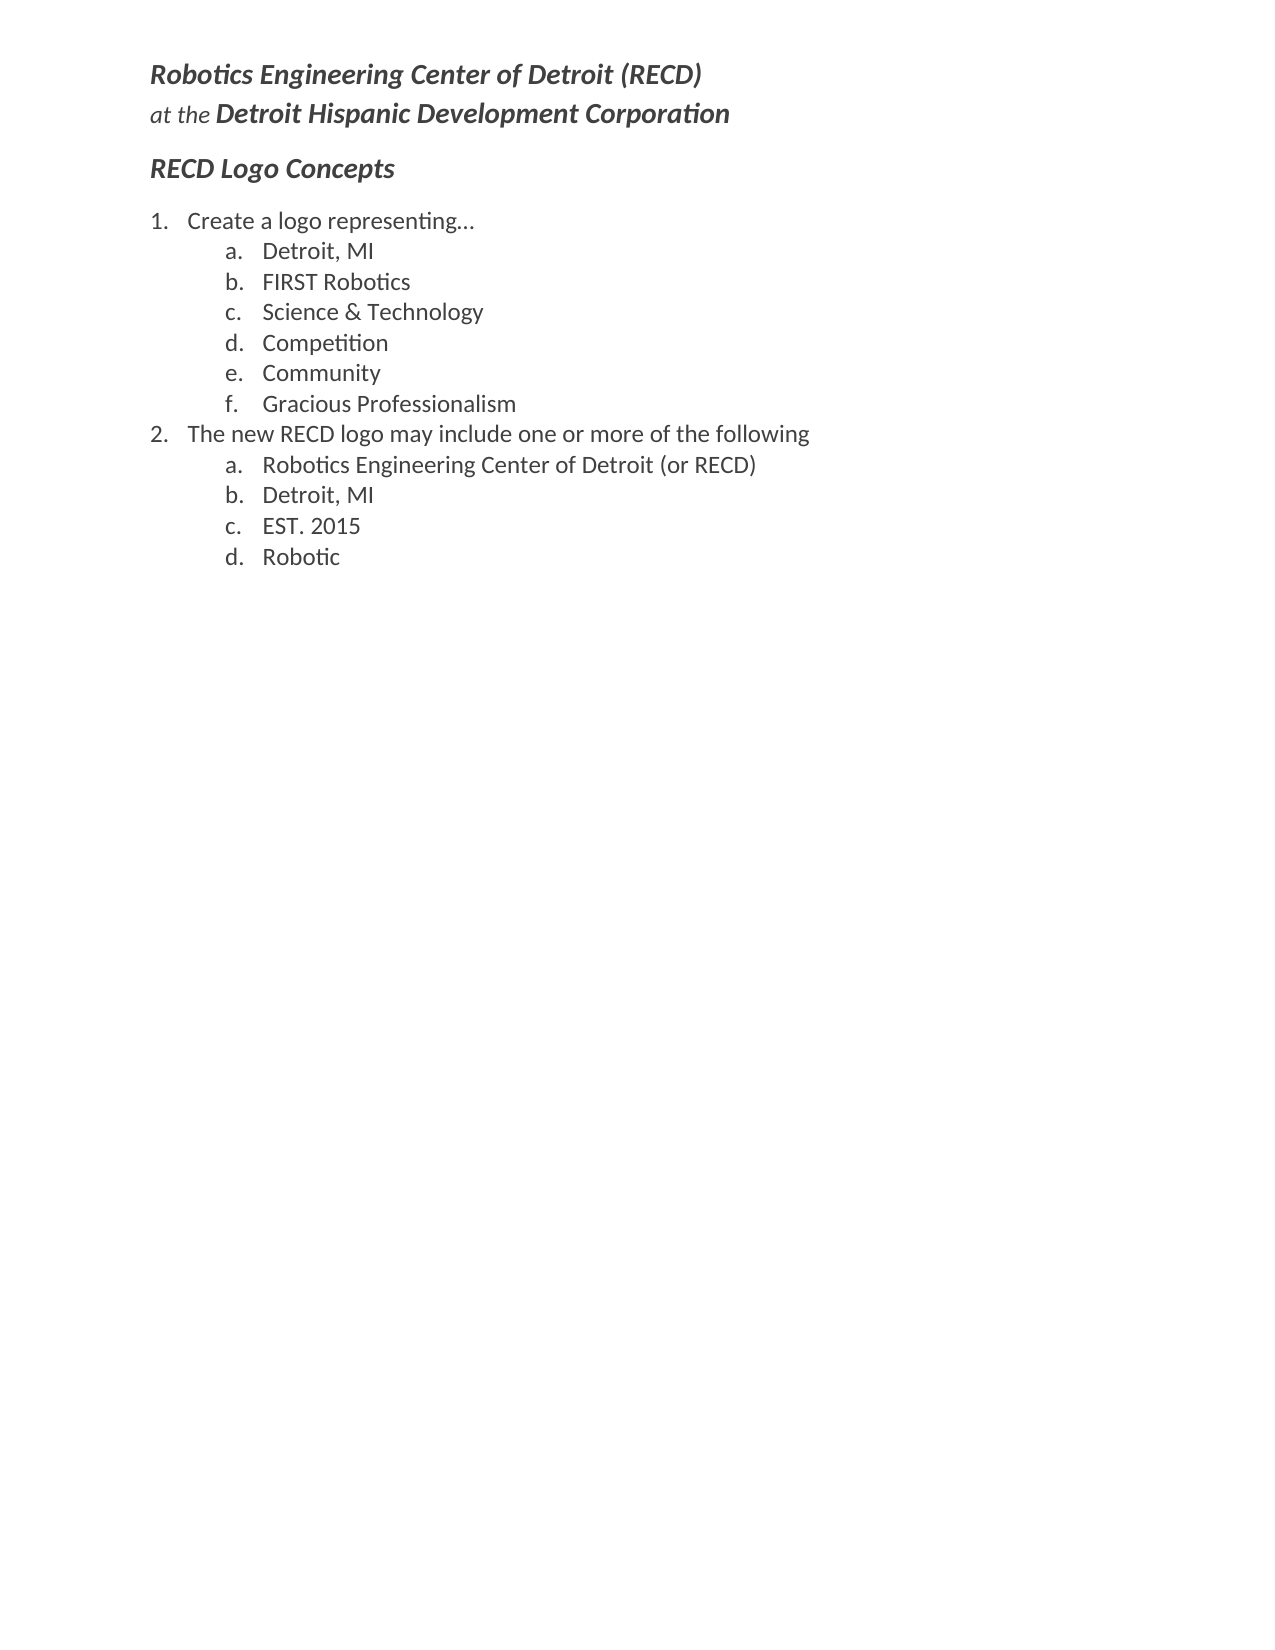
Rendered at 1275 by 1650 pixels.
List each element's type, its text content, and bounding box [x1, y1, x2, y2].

list Robotics Engineering Center of Detroit (or RECD) [225, 449, 1125, 479]
list Detroit, MI [225, 479, 1125, 510]
list Competition [225, 327, 1125, 357]
list Science & Technology [225, 296, 1125, 327]
list Detroit, MI [225, 235, 1125, 266]
list Create a logo representing… [150, 205, 1125, 235]
list EST. 2015 [225, 510, 1125, 541]
list Gracious Professionalism [225, 388, 1125, 418]
list The new RECD logo may include one or more of the following [150, 418, 1125, 449]
list FIRST Robotics [225, 266, 1125, 296]
list Robotic [225, 541, 1125, 599]
text RECD Logo Concepts [150, 150, 1125, 185]
text Robotics Engineering Center of Detroit (RECD) at the Detroit Hispanic Development Corporation [150, 56, 1125, 130]
list Community [225, 357, 1125, 388]
